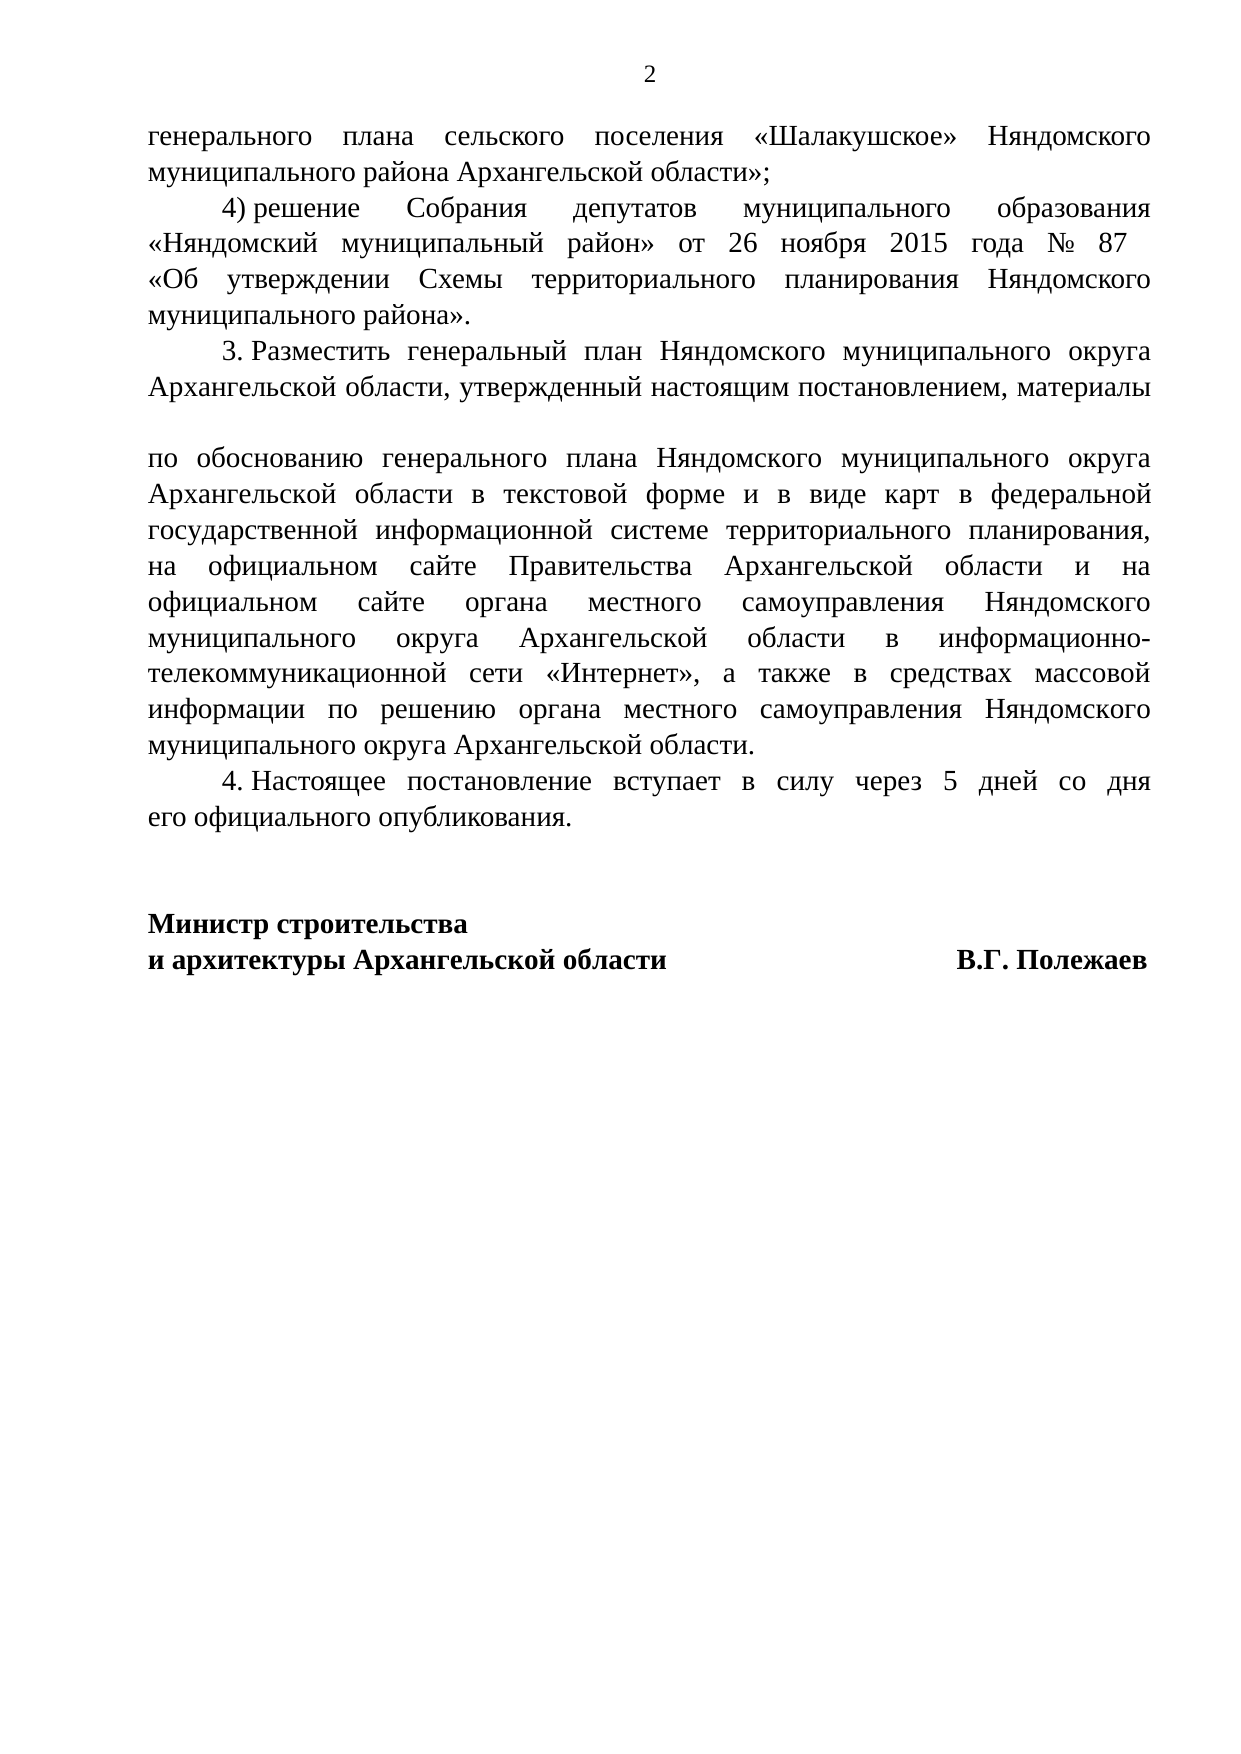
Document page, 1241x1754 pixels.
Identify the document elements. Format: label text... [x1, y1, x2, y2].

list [148, 118, 1152, 187]
list Разместить генеральный план Няндомского муниципального округа Архангельской области, утвержденный настоящим постановлением, материалы по обоснованию генерального плана Няндомского муниципального округа Архангельской области в текстовой форме и в виде карт в федеральной государственной информационной системе территориального планирования, на официальном сайте Правительства Архангельской области и на официальном сайте органа местного самоуправления Няндомского муниципального округа Архангельской области в информационно-телекоммуникационной сети «Интернет», а также в средствах массовой информации по решению органа местного самоуправления Няндомского муниципального округа Архангельской области. [148, 333, 1152, 761]
list Настоящее постановление вступает в силу через 5 дней со дня его официального опубликования. [148, 763, 1152, 832]
list решение Собрания депутатов муниципального образования «Няндомский муниципальный район» от 26 ноября 2015 года № 87 «Об утверждении Схемы территориального планирования Няндомского муниципального района». [148, 190, 1152, 331]
text и архитектуры Архангельской области В.Г. Полежаев [148, 942, 1152, 976]
text Министр строительства [148, 906, 1152, 940]
